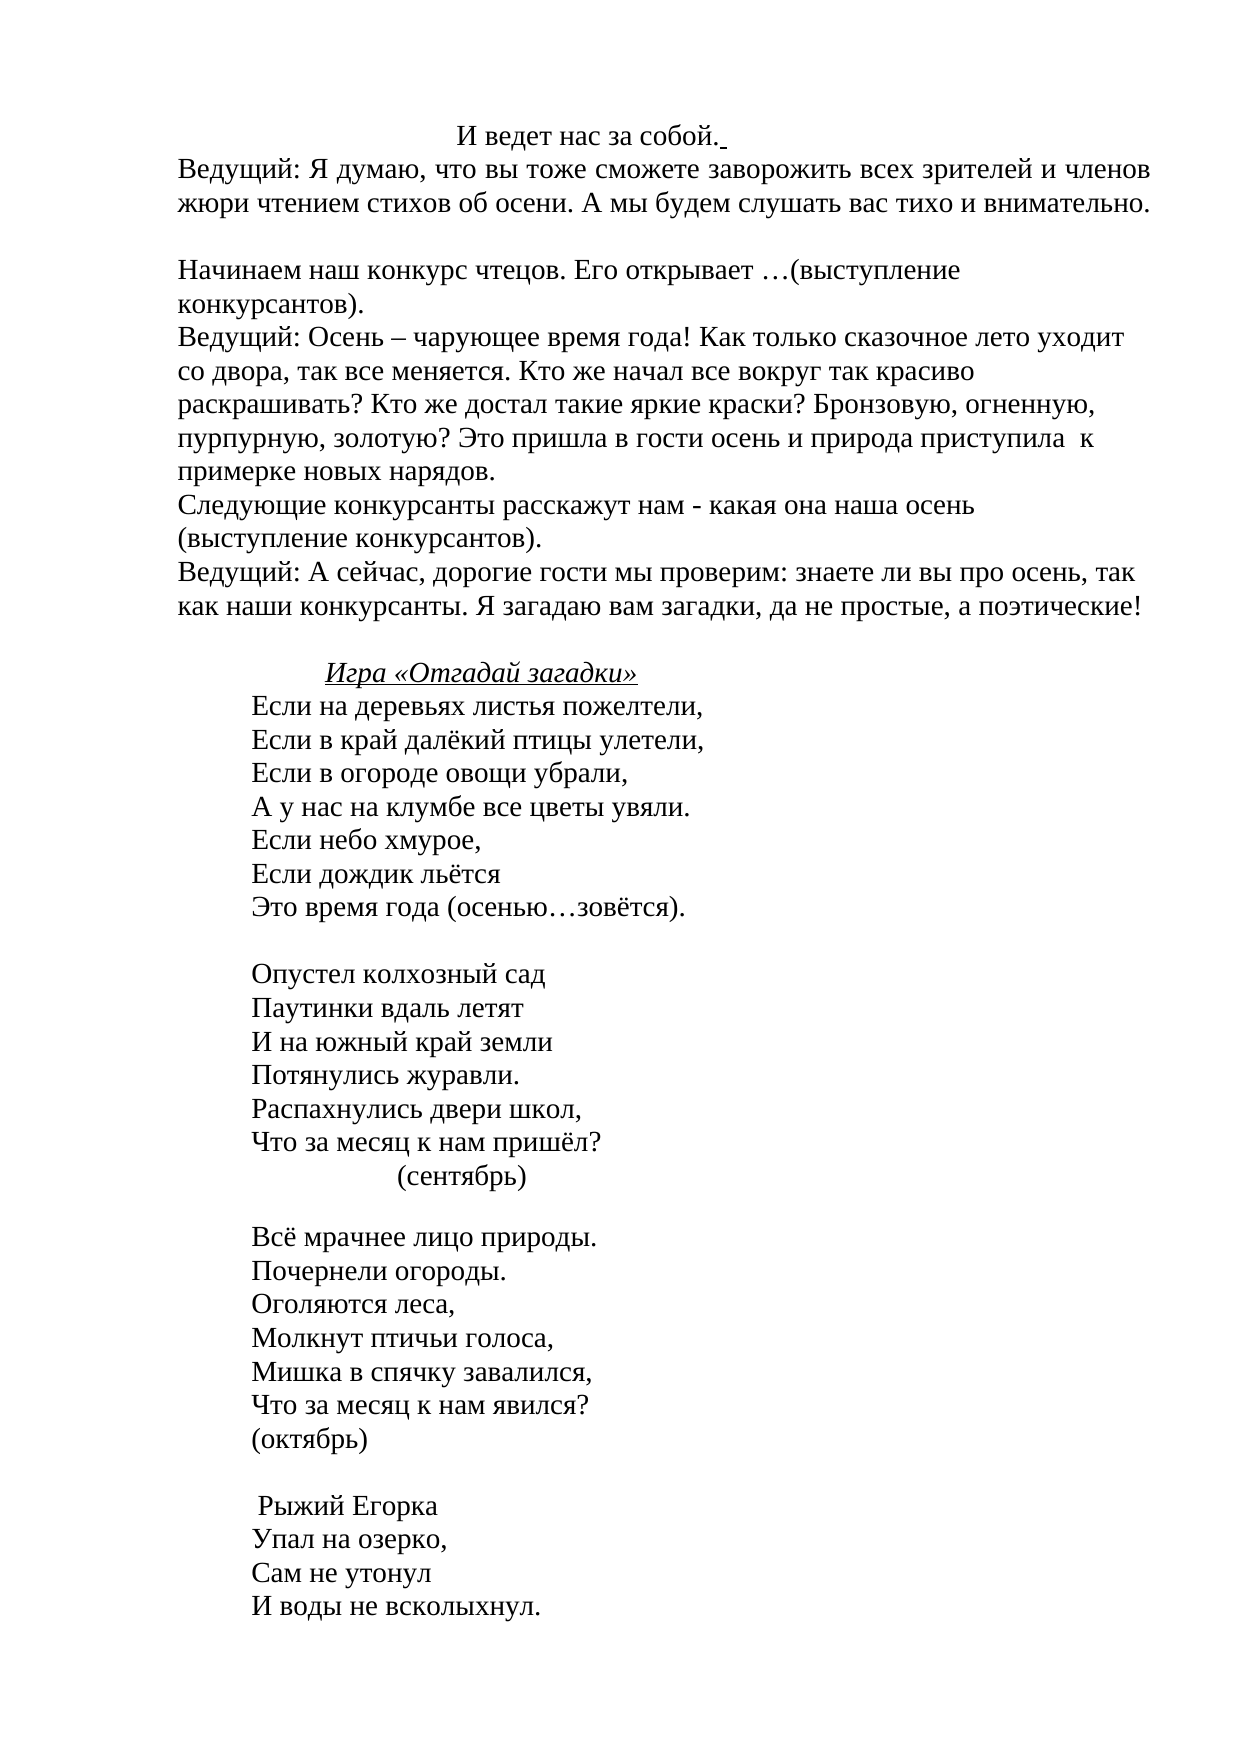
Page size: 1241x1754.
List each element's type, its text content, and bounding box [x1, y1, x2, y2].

text Упал на озерко, [177, 1521, 1152, 1555]
text Опустел колхозный сад [177, 957, 1152, 990]
text Что за месяц к нам пришёл? [177, 1124, 1152, 1158]
text Сам не утонул [177, 1555, 1152, 1588]
text И ведет нас за собой. [251, 118, 1152, 152]
text Рыжий Егорка [177, 1488, 1152, 1521]
text И воды не всколыхнул. [177, 1588, 1152, 1622]
text Потянулись журавли. [177, 1057, 1152, 1091]
text Ведущий: Я думаю, что вы тоже сможете заворожить всех зрителей и членов жюри чтением стихов об осени. А мы будем слушать вас тихо и внимательно. [177, 152, 1152, 219]
text Игра «Отгадай загадки» [251, 655, 1152, 688]
text И на южный край земли [177, 1024, 1152, 1057]
text Что за месяц к нам явился? [177, 1387, 1152, 1421]
text Ведущий: Осень – чарующее время года! Как только сказочное лето уходит со двора, так все меняется. Кто же начал все вокруг так красиво раскрашивать? Кто же достал такие яркие краски? Бронзовую, огненную, пурпурную, золотую? Это пришла в гости осень и природа приступила к примерке новых нарядов. [177, 319, 1152, 487]
text Ведущий: А сейчас, дорогие гости мы проверим: знаете ли вы про осень, так как наши конкурсанты. Я загадаю вам загадки, да не простые, а поэтические! [177, 554, 1152, 621]
text Молкнут птичьи голоса, [177, 1320, 1152, 1354]
text Если дождик льётся [177, 856, 1152, 889]
text Паутинки вдаль летят [177, 990, 1152, 1024]
text Мишка в спячку завалился, [177, 1354, 1152, 1387]
text (октябрь) [177, 1421, 1152, 1454]
text Начинаем наш конкурс чтецов. Его открывает …(выступление конкурсантов). [177, 252, 1152, 319]
text Это время года (осенью…зовётся). [177, 889, 1152, 923]
text Распахнулись двери школ, [177, 1091, 1152, 1124]
text Оголяются леса, [177, 1287, 1152, 1320]
text Почернели огороды. [177, 1253, 1152, 1287]
text Если небо хмурое, [177, 822, 1152, 856]
text Следующие конкурсанты расскажут нам - какая она наша осень (выступление конкурсантов). [177, 487, 1152, 554]
text (сентябрь) [177, 1158, 1152, 1191]
text Всё мрачнее лицо природы. [177, 1219, 1152, 1253]
text Если на деревьях листья пожелтели, [177, 688, 1152, 722]
text Если в край далёкий птицы улетели, [177, 722, 1152, 755]
text Если в огороде овощи убрали, [177, 755, 1152, 789]
text А у нас на клумбе все цветы увяли. [177, 789, 1152, 822]
